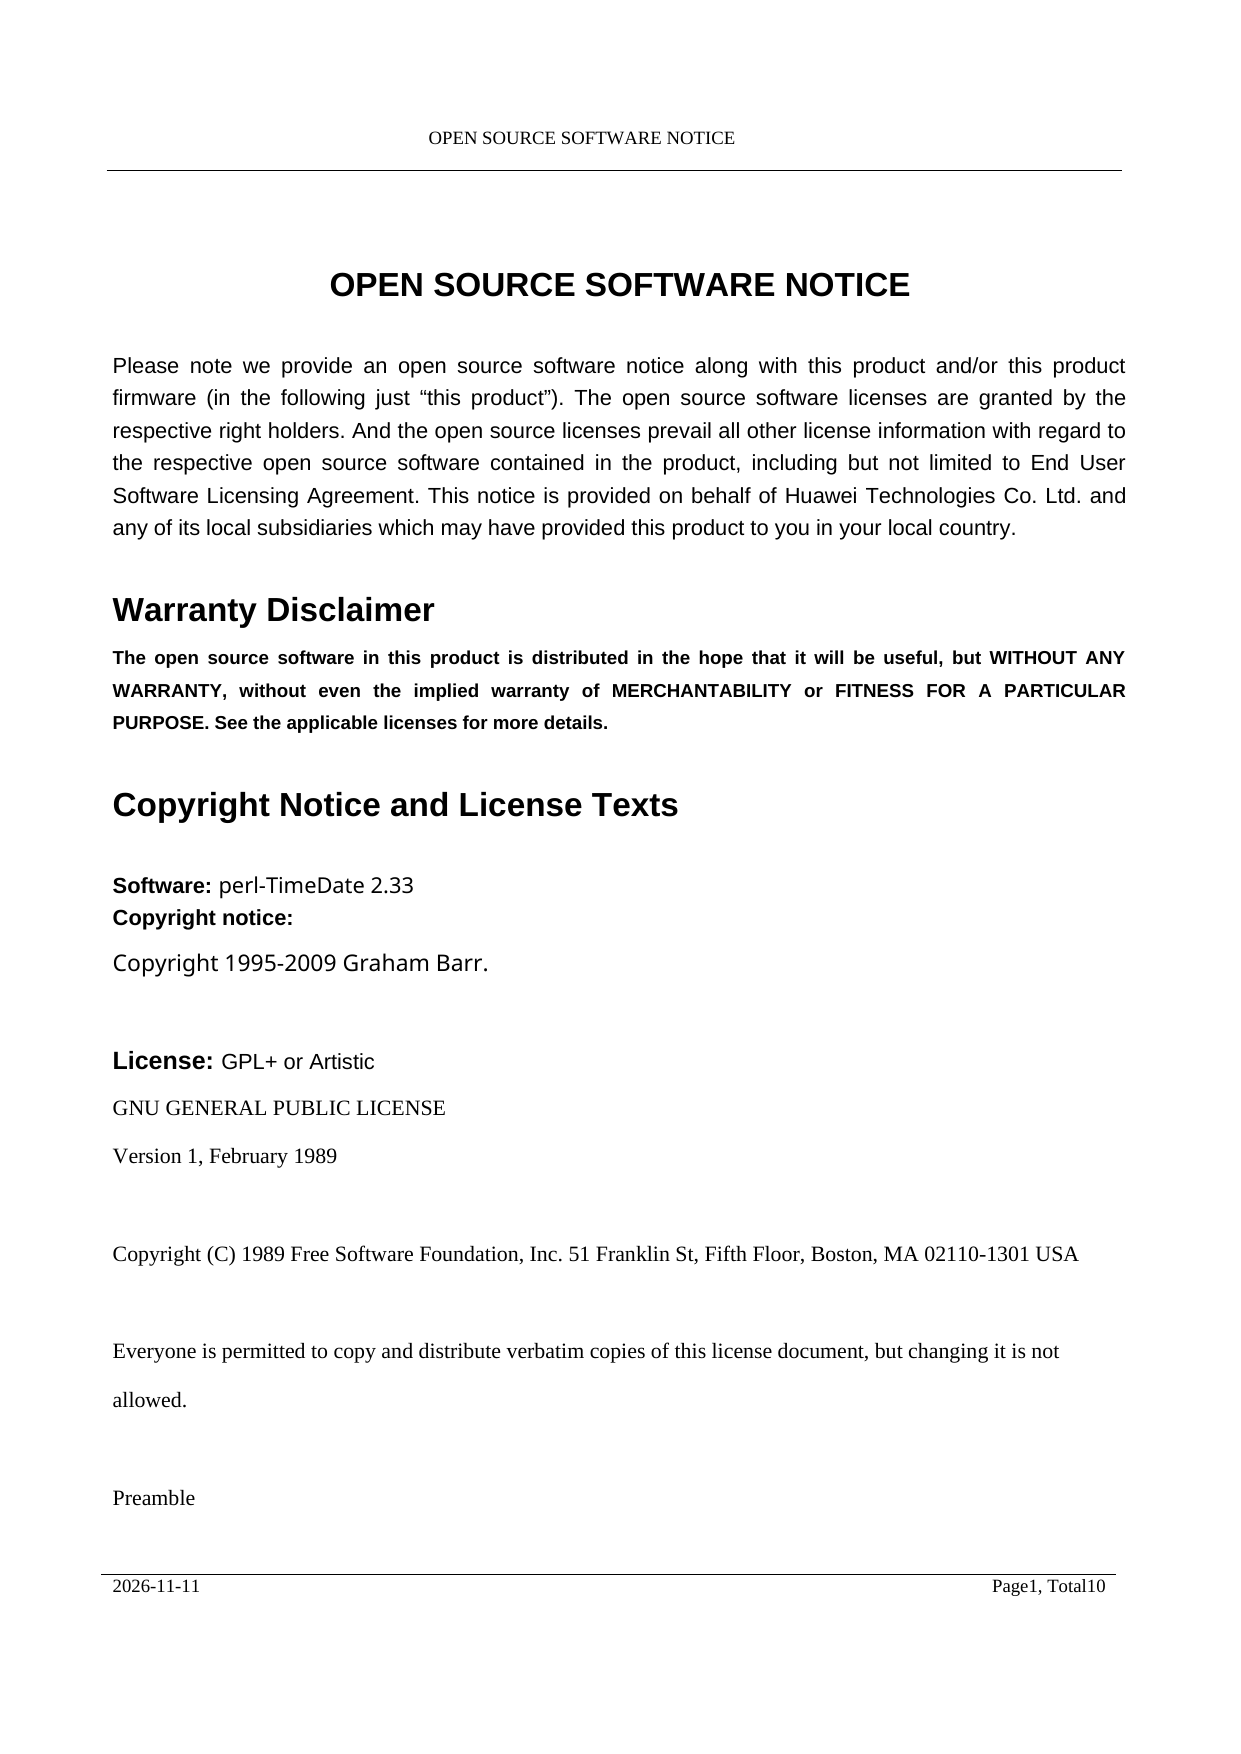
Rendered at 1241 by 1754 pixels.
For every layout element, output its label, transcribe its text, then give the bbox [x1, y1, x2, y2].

text The open source software in this product is distributed in the hope that it will be useful, but WITHOUT ANY WARRANTY, without even the implied warranty of MERCHANTABILITY or FITNESS FOR A PARTICULAR PURPOSE. See the applicable licenses for more details. [112, 641, 1128, 739]
text License: GPL+ or Artistic [112, 1044, 1128, 1077]
text Software: perl-TimeDate 2.33 [112, 869, 1128, 901]
text Copyright 1995-2009 Graham Barr. [112, 947, 1128, 1028]
text Copyright Notice and License Texts [112, 771, 1128, 836]
text Please note we provide an open source software notice along with this product and/or this product firmware (in the following just “this product”). The open source software licenses are granted by the respective right holders. And the open source licenses prevail all other license information with regard to the respective open source software contained in the product, including but not limited to End User Software Licensing Agreement. This notice is provided on behalf of Huawei Technologies Co. Ltd. and any of its local subsidiaries which may have provided this product to you in your local country. [112, 349, 1128, 544]
text Copyright notice: [112, 901, 1128, 934]
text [112, 1091, 1128, 1513]
text Warranty Disclaimer [112, 576, 1128, 641]
text OPEN SOURCE SOFTWARE NOTICE [112, 251, 1128, 316]
